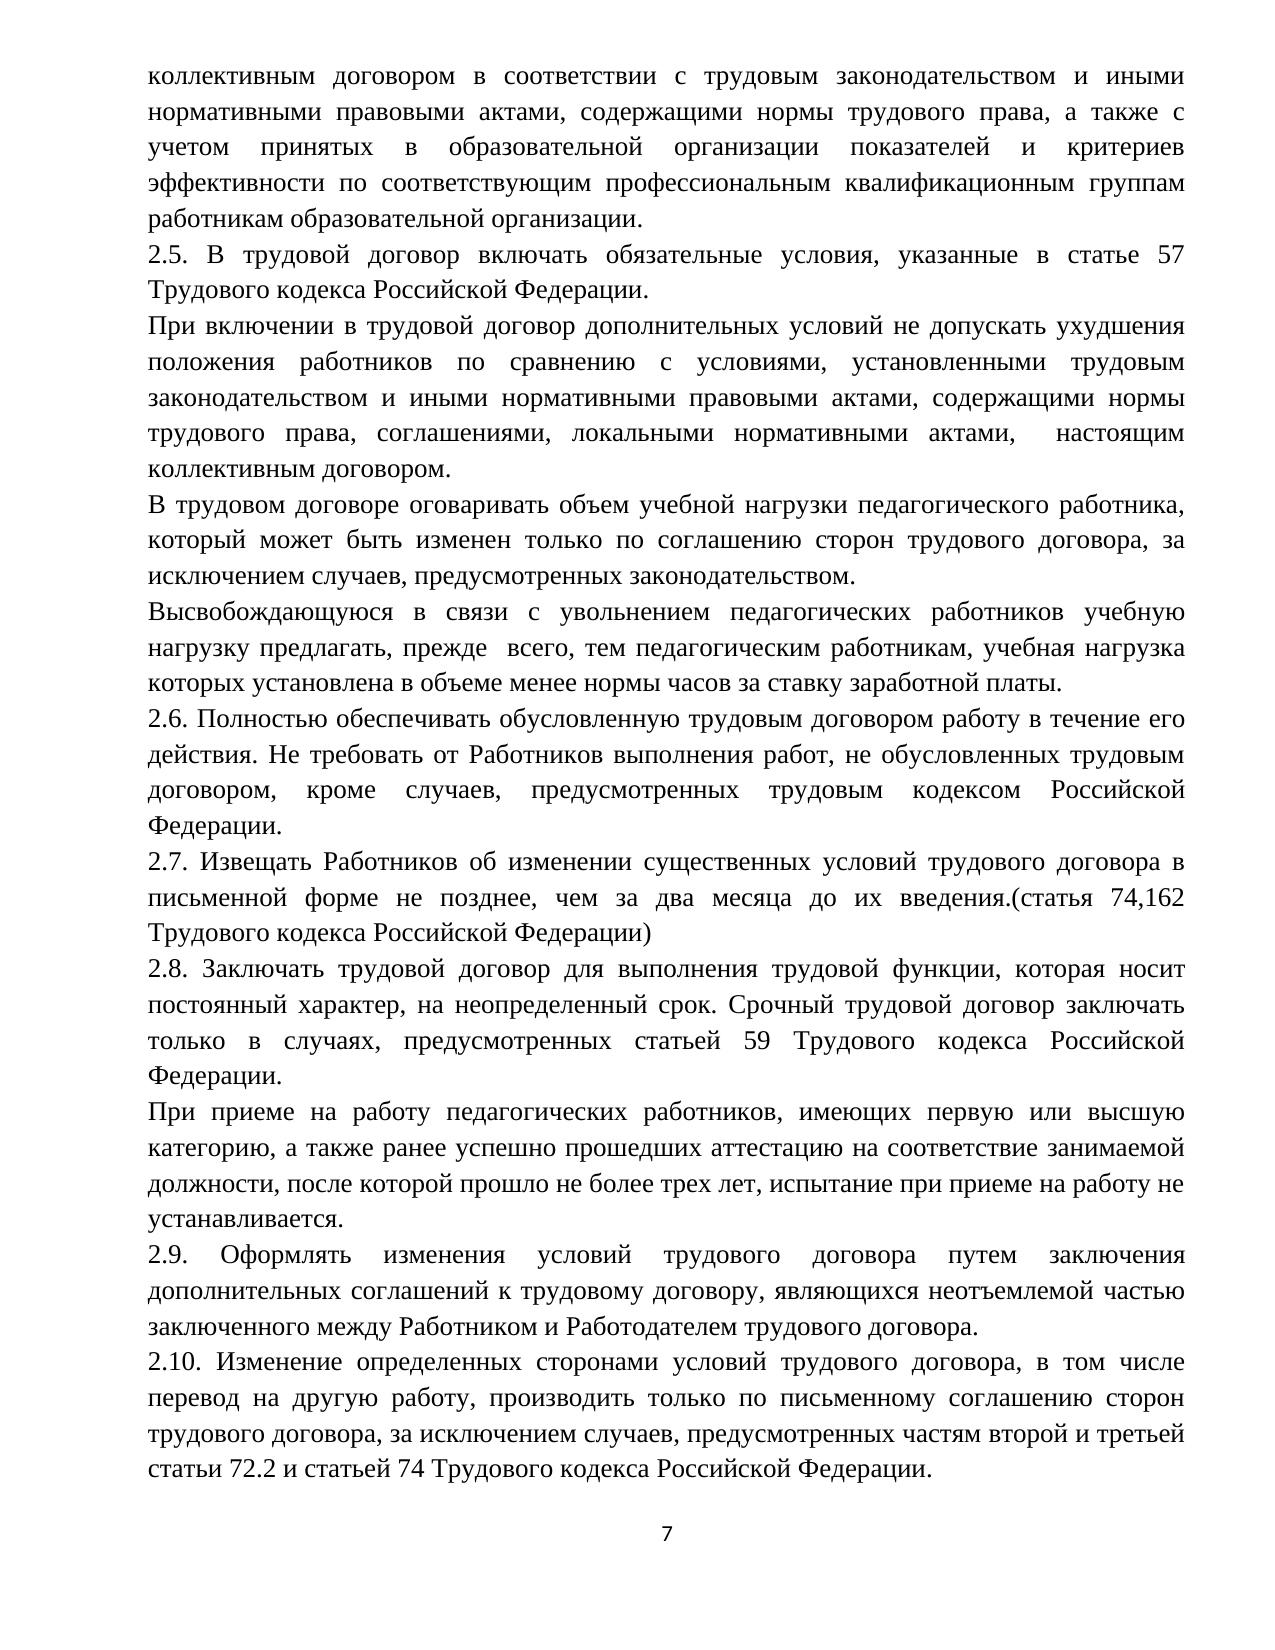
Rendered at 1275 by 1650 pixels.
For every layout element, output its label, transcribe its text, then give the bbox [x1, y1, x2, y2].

text 2.7. Извещать Работников об изменении существенных условий трудового договора в письменной форме не позднее, чем за два месяца до их введения.(статья 74,162 Трудового кодекса Российской Федерации) [148, 845, 1186, 948]
text 2.6. Полностью обеспечивать обусловленную трудовым договором работу в течение его действия. Не требовать от Работников выполнения работ, не обусловленных трудовым договором, кроме случаев, предусмотренных трудовым кодексом Российской Федерации. [148, 702, 1186, 841]
text Высвобождающуюся в связи с увольнением педагогических работников учебную нагрузку предлагать, прежде всего, тем педагогическим работникам, учебная нагрузка которых установлена в объеме менее нормы часов за ставку заработной платы. [148, 595, 1186, 698]
text При приеме на работу педагогических работников, имеющих первую или высшую категорию, а также ранее успешно прошедших аттестацию на соответствие занимаемой должности, после которой прошло не более трех лет, испытание при приеме на работу не устанавливается. [148, 1095, 1186, 1233]
text 2.10. Изменение определенных сторонами условий трудового договора, в том числе перевод на другую работу, производить только по письменному соглашению сторон трудового договора, за исключением случаев, предусмотренных частям второй и третьей статьи 72.2 и статьей 74 Трудового кодекса Российской Федерации. [148, 1345, 1186, 1484]
text В трудовом договоре оговаривать объем учебной нагрузки педагогического работника, который может быть изменен только по соглашению сторон трудового договора, за исключением случаев, предусмотренных законодательством. [148, 488, 1186, 590]
text 2.9. Оформлять изменения условий трудового договора путем заключения дополнительных соглашений к трудовому договору, являющихся неотъемлемой частью заключенного между Работником и Работодателем трудового договора. [148, 1238, 1186, 1341]
text 2.8. Заключать трудовой договор для выполнения трудовой функции, которая носит постоянный характер, на неопределенный срок. Срочный трудовой договор заключать только в случаях, предусмотренных статьей 59 Трудового кодекса Российской Федерации. [148, 952, 1186, 1091]
text 2.5. В трудовой договор включать обязательные условия, указанные в статье 57 Трудового кодекса Российской Федерации. [148, 238, 1186, 304]
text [148, 59, 1186, 233]
text При включении в трудовой договор дополнительных условий не допускать ухудшения положения работников по сравнению с условиями, установленными трудовым законодательством и иными нормативными правовыми актами, содержащими нормы трудового права, соглашениями, локальными нормативными актами, настоящим коллективным договором. [148, 309, 1186, 483]
